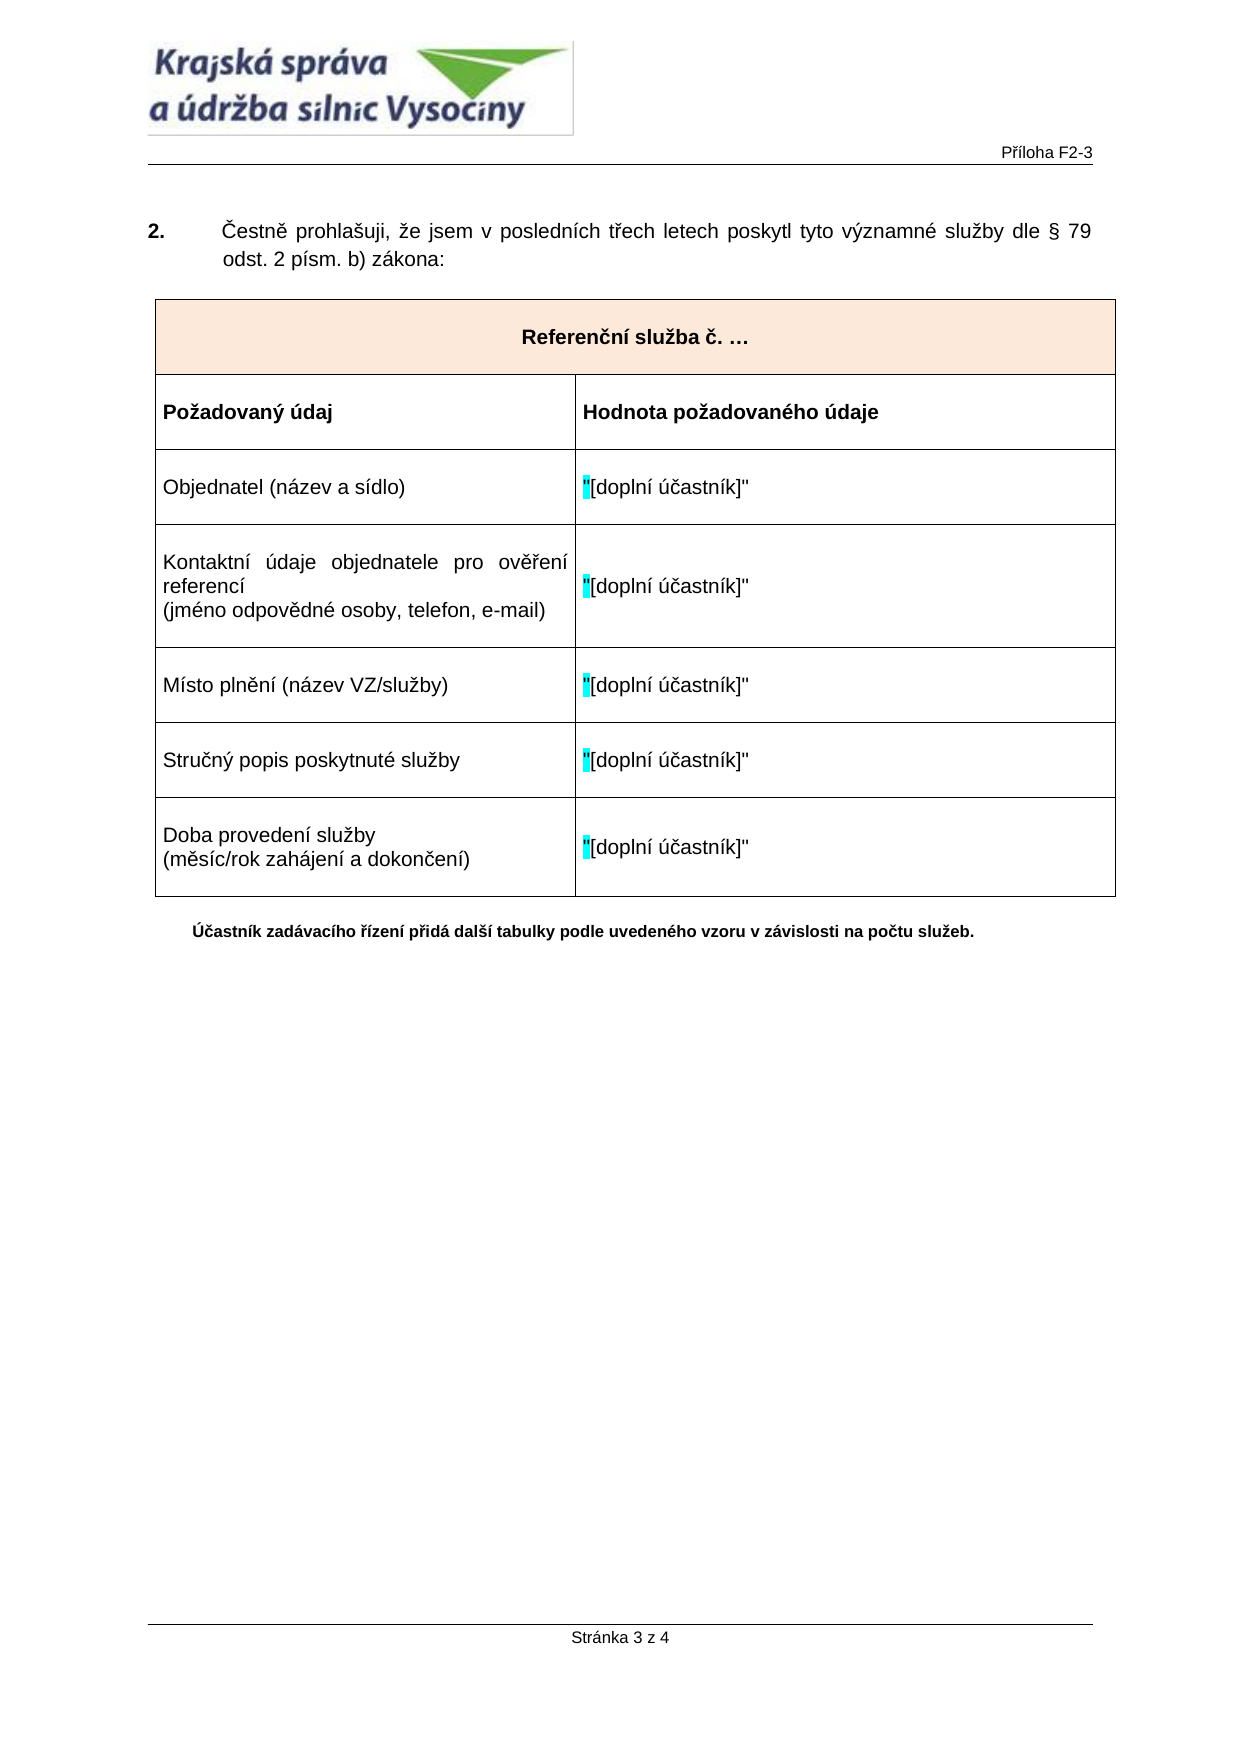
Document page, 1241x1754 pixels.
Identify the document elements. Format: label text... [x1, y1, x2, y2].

table_cell [576, 798, 1115, 896]
table_cell Objednatel (název a sídlo) [156, 450, 575, 524]
table_cell [576, 648, 1115, 722]
table_cell [576, 450, 1115, 524]
table_cell Kontaktní údaje objednatele pro ověření referencí (jméno odpovědné osoby, telefon, e-mail) [156, 525, 575, 647]
table_header Referenční služba č. … [156, 300, 1115, 374]
table_cell [576, 723, 1115, 797]
table_cell Hodnota požadovaného údaje [576, 375, 1115, 449]
list Čestně prohlašuji, že jsem v posledních třech letech poskytl tyto významné služby dle § 79 odst. 2 písm. b) zákona: [148, 219, 1093, 271]
table_cell Požadovaný údaj [156, 375, 575, 449]
picture [147, 41, 574, 137]
table_cell Doba provedení služby (měsíc/rok zahájení a dokončení) [156, 798, 575, 896]
table_cell Stručný popis poskytnuté služby [156, 723, 575, 797]
list Účastník zadávacího řízení přidá další tabulky podle uvedeného vzoru v závislosti na počtu služeb. [192, 922, 1122, 941]
table_cell [576, 525, 1115, 647]
table_cell Místo plnění (název VZ/služby) [156, 648, 575, 722]
